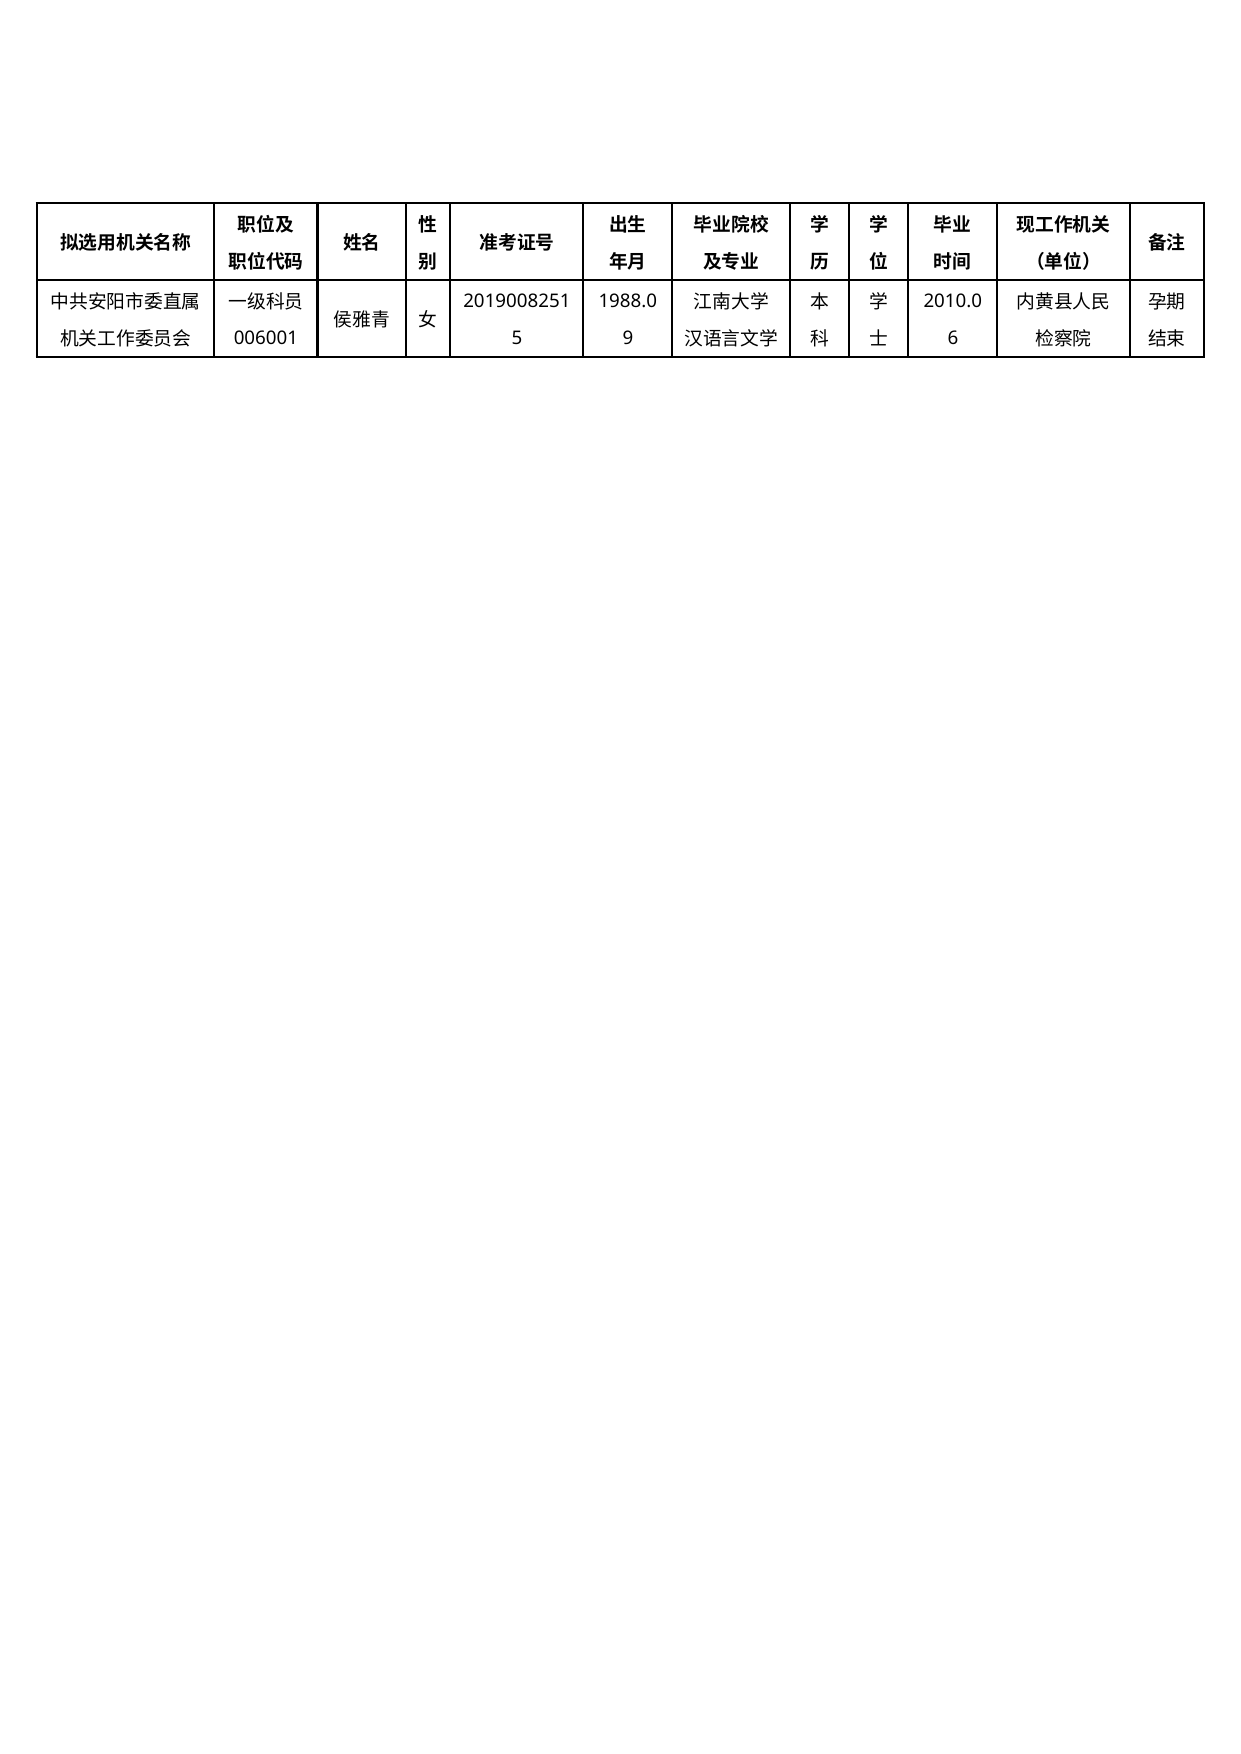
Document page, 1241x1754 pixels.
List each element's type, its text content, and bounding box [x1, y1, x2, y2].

table_header 拟选用机关名称 [38, 204, 213, 279]
table_cell 江南大学 汉语言文学 [673, 281, 789, 356]
table_cell 侯雅青 [319, 281, 405, 356]
table_header 毕业 时间 [909, 204, 996, 279]
table_header 学位 [850, 204, 907, 279]
table_header 现工作机关（单位） [998, 204, 1129, 279]
table_cell 1988.09 [584, 281, 671, 356]
table_cell 女 [407, 281, 449, 356]
table_header 毕业院校 及专业 [673, 204, 789, 279]
table_cell 20190082515 [451, 281, 582, 356]
table_cell 中共安阳市委直属机关工作委员会 [38, 281, 213, 356]
table_header 性别 [407, 204, 449, 279]
table_cell 一级科员006001 [215, 281, 316, 356]
table_header 出生 年月 [584, 204, 671, 279]
table_cell 本科 [791, 281, 848, 356]
table_header 姓名 [319, 204, 405, 279]
table_header 准考证号 [451, 204, 582, 279]
table_header 备注 [1131, 204, 1203, 279]
table_header 学历 [791, 204, 848, 279]
table_cell 2010.06 [909, 281, 996, 356]
table_cell 学士 [850, 281, 907, 356]
table_cell 孕期结束 [1131, 281, 1203, 356]
table_header 职位及 职位代码 [215, 204, 316, 279]
table_cell 内黄县人民检察院 [998, 281, 1129, 356]
